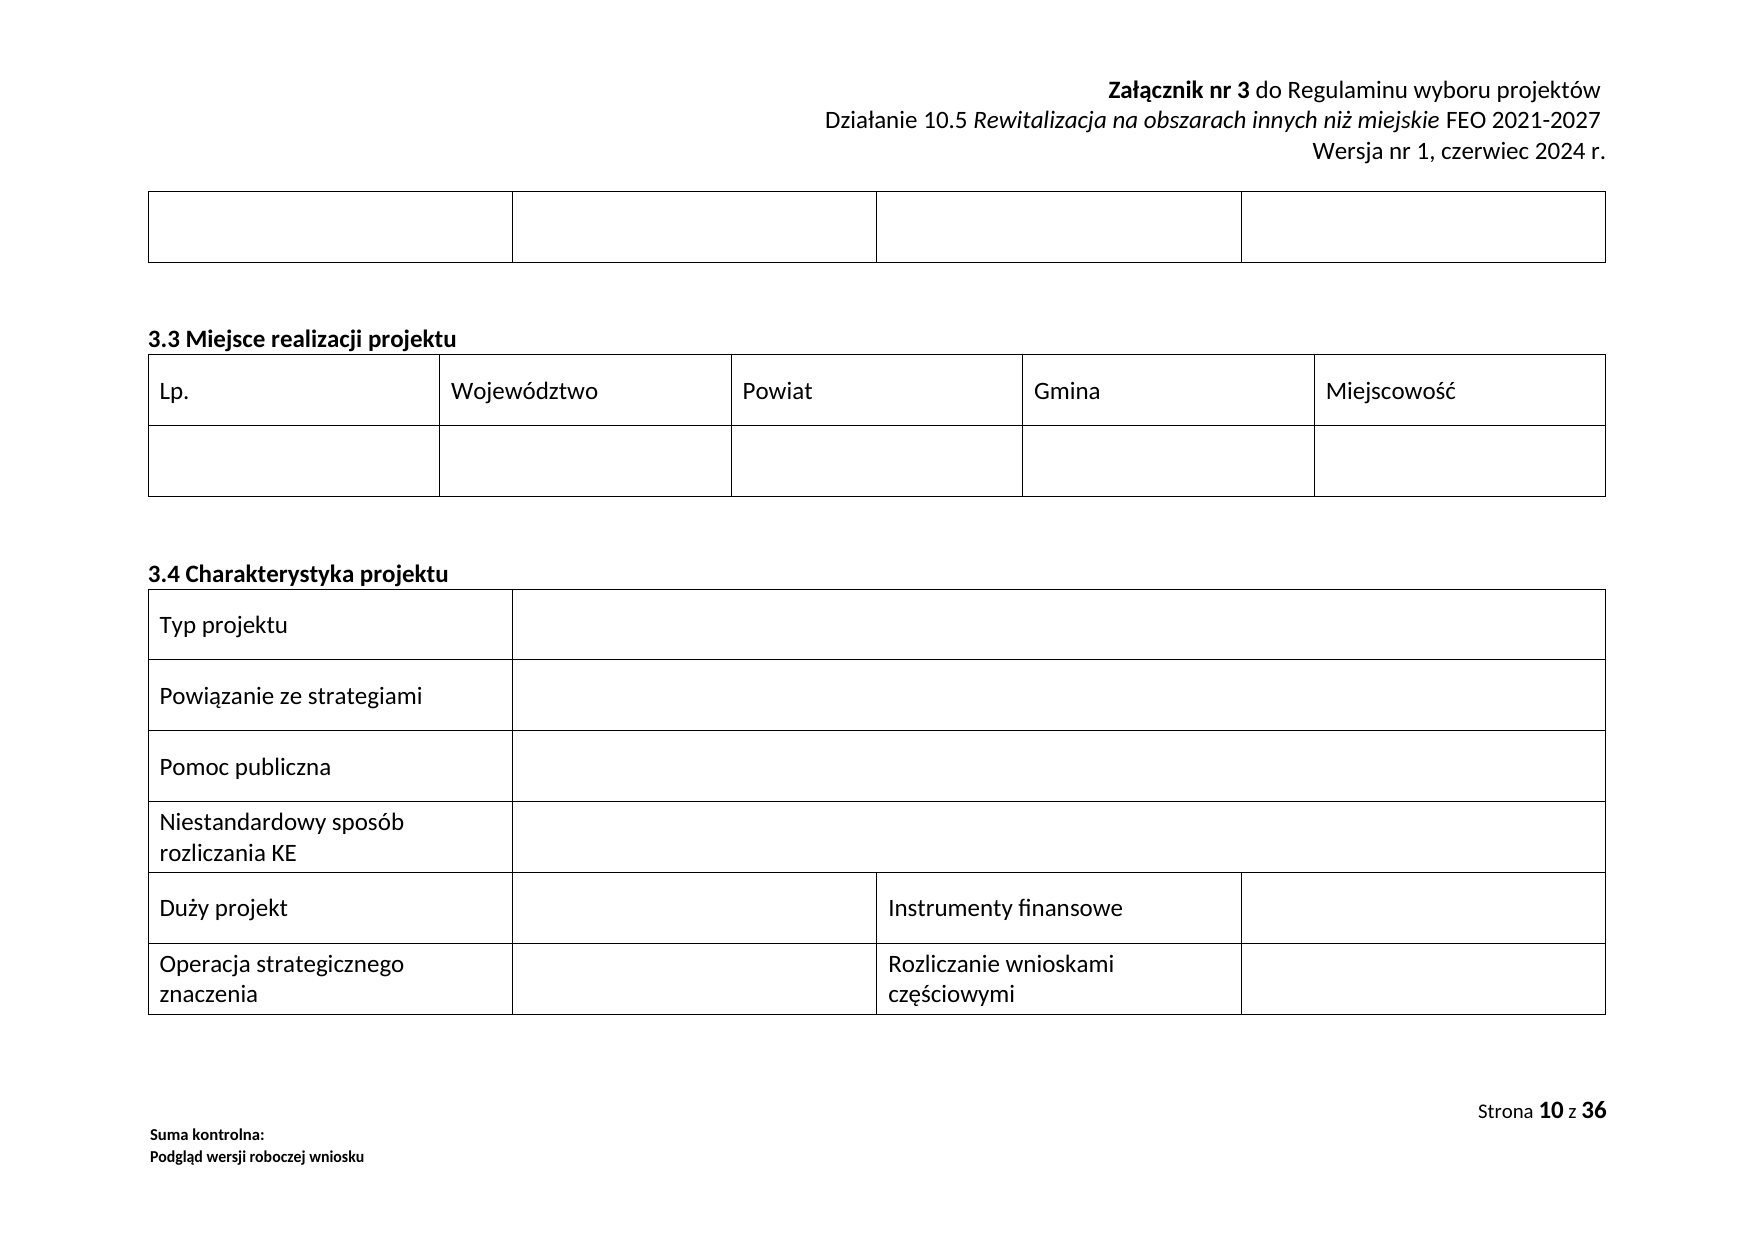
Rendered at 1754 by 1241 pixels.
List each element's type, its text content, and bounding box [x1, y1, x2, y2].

table_cell [513, 731, 1605, 801]
table_cell [513, 944, 876, 1013]
table_cell Niestandardowy sposób rozliczania KE [149, 802, 512, 872]
text 3.3 Miejsce realizacji projektu [148, 324, 1606, 354]
table_cell [877, 192, 1241, 262]
table_header Gmina [1023, 355, 1314, 425]
table_header Województwo [440, 355, 731, 425]
table_cell [1315, 426, 1605, 496]
table_cell [440, 426, 731, 496]
table_cell Instrumenty finansowe [877, 873, 1241, 943]
table_cell [149, 192, 512, 262]
table_header Powiat [732, 355, 1022, 425]
table_cell Powiązanie ze strategiami [149, 660, 512, 730]
table_cell Rozliczanie wnioskami częściowymi [877, 944, 1241, 1013]
table_cell [513, 660, 1605, 730]
table_cell [513, 192, 876, 262]
table_cell [1242, 873, 1605, 943]
table_header Lp. [149, 355, 439, 425]
table_cell Duży projekt [149, 873, 512, 943]
table_header Miejscowość [1315, 355, 1605, 425]
table_cell [513, 802, 1605, 872]
table_cell [513, 873, 876, 943]
table_cell Pomoc publiczna [149, 731, 512, 801]
table_cell [149, 426, 439, 496]
table_cell Operacja strategicznego znaczenia [149, 944, 512, 1013]
table_header Typ projektu [149, 590, 512, 659]
table_cell [1023, 426, 1314, 496]
text 3.4 Charakterystyka projektu [148, 558, 1606, 588]
table_cell [1242, 192, 1605, 262]
table_cell [732, 426, 1022, 496]
table_cell [1242, 944, 1605, 1013]
table_header [513, 590, 1605, 659]
